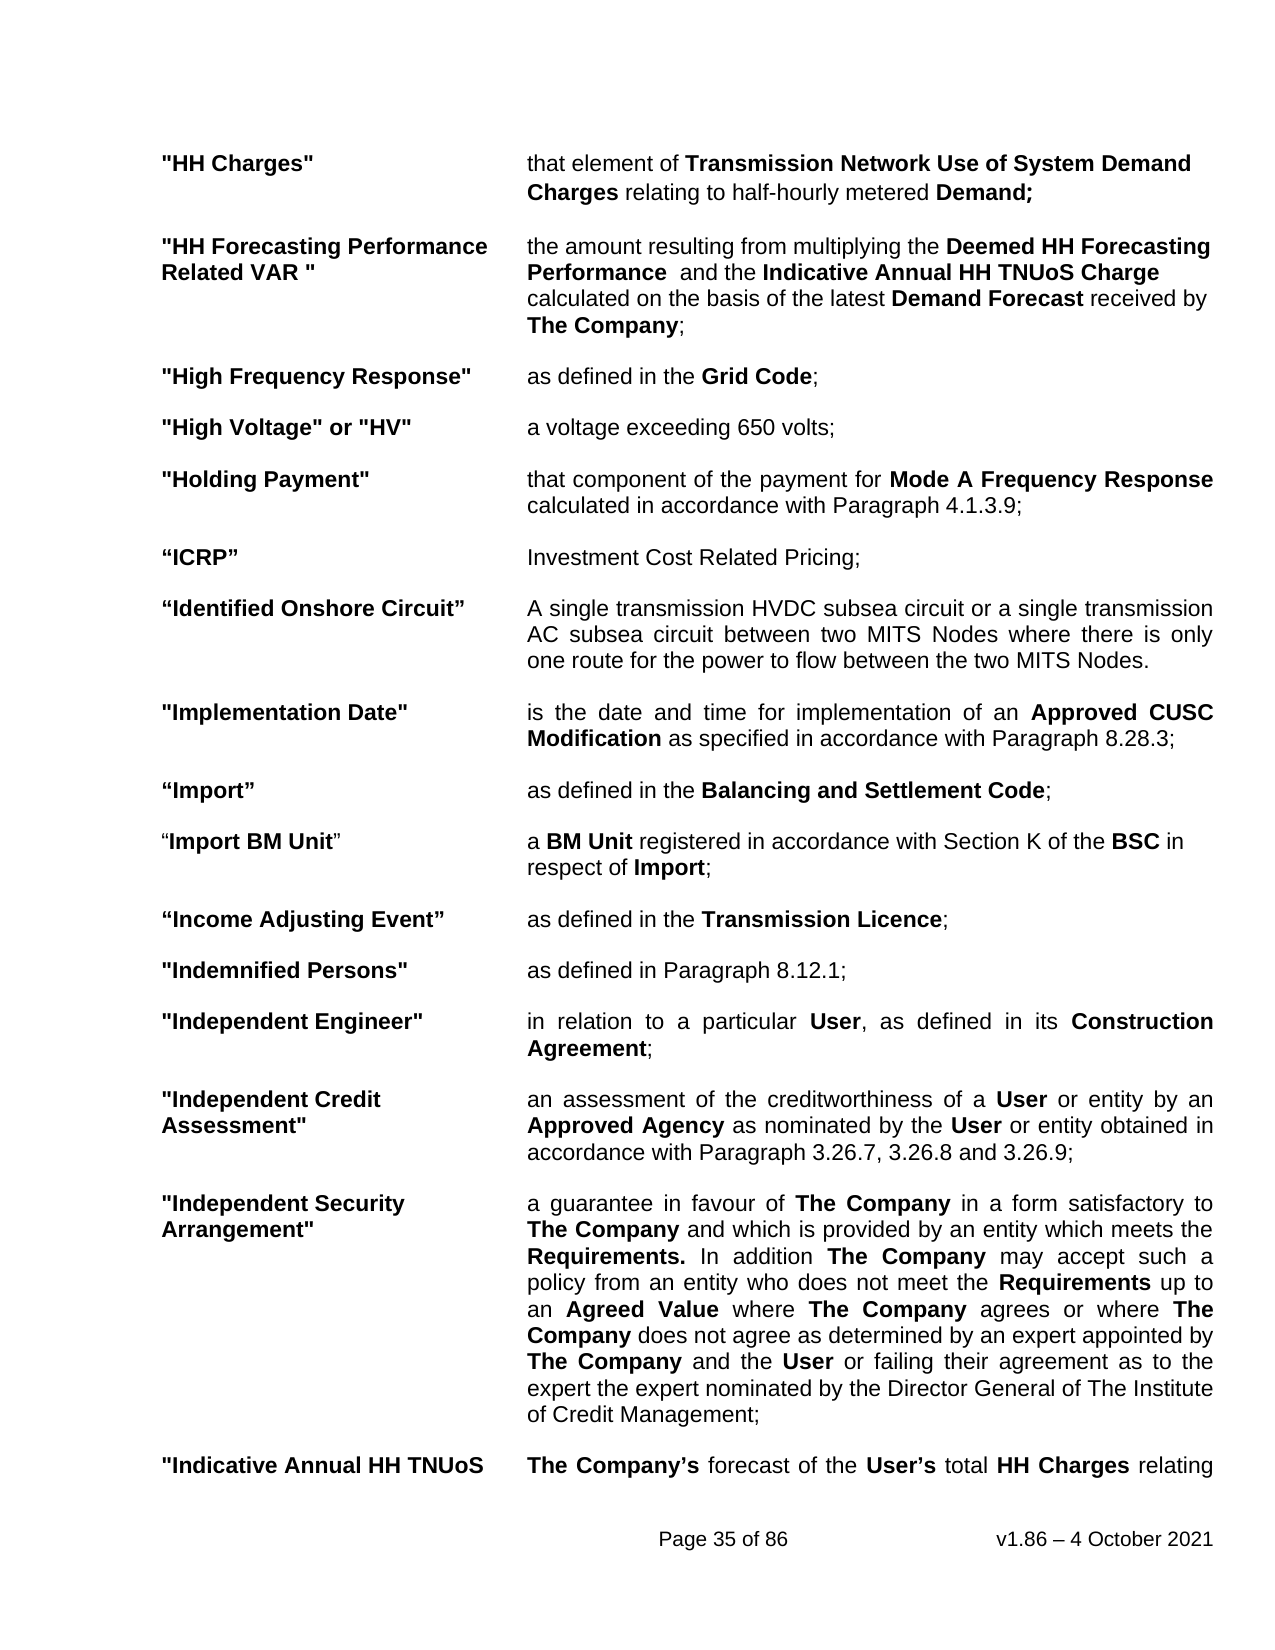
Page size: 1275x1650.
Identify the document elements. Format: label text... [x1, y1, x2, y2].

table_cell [150, 1452, 516, 1479]
table_cell is the date and time for implementation of an Approved CUSC Modification as specified in accordance with Paragraph 8.28.3; [516, 699, 1225, 777]
table_cell "Independent Engineer" [150, 1008, 516, 1086]
table_cell "Indemnified Persons" [150, 957, 516, 1008]
table_cell as defined in Paragraph 8.12.1; [516, 957, 1225, 1008]
table_cell "Independent Credit Assessment" [150, 1086, 516, 1190]
table_cell A single transmission HVDC subsea circuit or a single transmission AC subsea circuit between two MITS Nodes where there is only one route for the power to flow between the two MITS Nodes. [516, 595, 1225, 699]
table_cell "Holding Payment" [150, 466, 516, 543]
table_cell “Import” “Import BM Unit” [150, 777, 516, 906]
table_cell "Independent Security Arrangement" [150, 1190, 516, 1452]
table_cell "High Voltage" or "HV" [150, 414, 516, 466]
table_cell as defined in the Grid Code; [516, 363, 1225, 414]
table_cell “ICRP” [150, 544, 516, 595]
table_cell as defined in the Transmission Licence; [516, 906, 1225, 957]
table_cell a voltage exceeding 650 volts; [516, 414, 1225, 466]
table_cell “Income Adjusting Event” [150, 906, 516, 957]
table_cell “Identified Onshore Circuit” [150, 595, 516, 699]
table_cell an assessment of the creditworthiness of a User or entity by an Approved Agency as nominated by the User or entity obtained in accordance with Paragraph 3.26.7, 3.26.8 and 3.26.9; [516, 1086, 1225, 1190]
table_cell a guarantee in favour of The Company in a form satisfactory to The Company and which is provided by an entity which meets the Requirements. In addition The Company may accept such a policy from an entity who does not meet the Requirements up to an Agreed Value where The Company agrees or where The Company does not agree as determined by an expert appointed by The Company and the User or failing their agreement as to the expert the expert nominated by the Director General of The Institute of Credit Management; [516, 1190, 1225, 1452]
table_cell "High Frequency Response" [150, 363, 516, 414]
table_cell that element of Transmission Network Use of System Demand Charges relating to half-hourly metered Demand; [516, 150, 1225, 233]
table_cell as defined in the Balancing and Settlement Code; a BM Unit registered in accordance with Section K of the BSC in respect of Import; [516, 777, 1225, 906]
table_cell that component of the payment for Mode A Frequency Response calculated in accordance with Paragraph 4.1.3.9; [516, 466, 1225, 543]
table_cell in relation to a particular User, as defined in its Construction Agreement; [516, 1008, 1225, 1086]
table_cell "HH Charges" [150, 150, 516, 233]
table_cell the amount resulting from multiplying the Deemed HH Forecasting Performance and the Indicative Annual HH TNUoS Charge calculated on the basis of the latest Demand Forecast received by The Company; [516, 233, 1225, 363]
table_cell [516, 1452, 1225, 1479]
table_cell "Implementation Date" [150, 699, 516, 777]
table_cell Investment Cost Related Pricing; [516, 544, 1225, 595]
table_cell "HH Forecasting Performance Related VAR " [150, 233, 516, 363]
